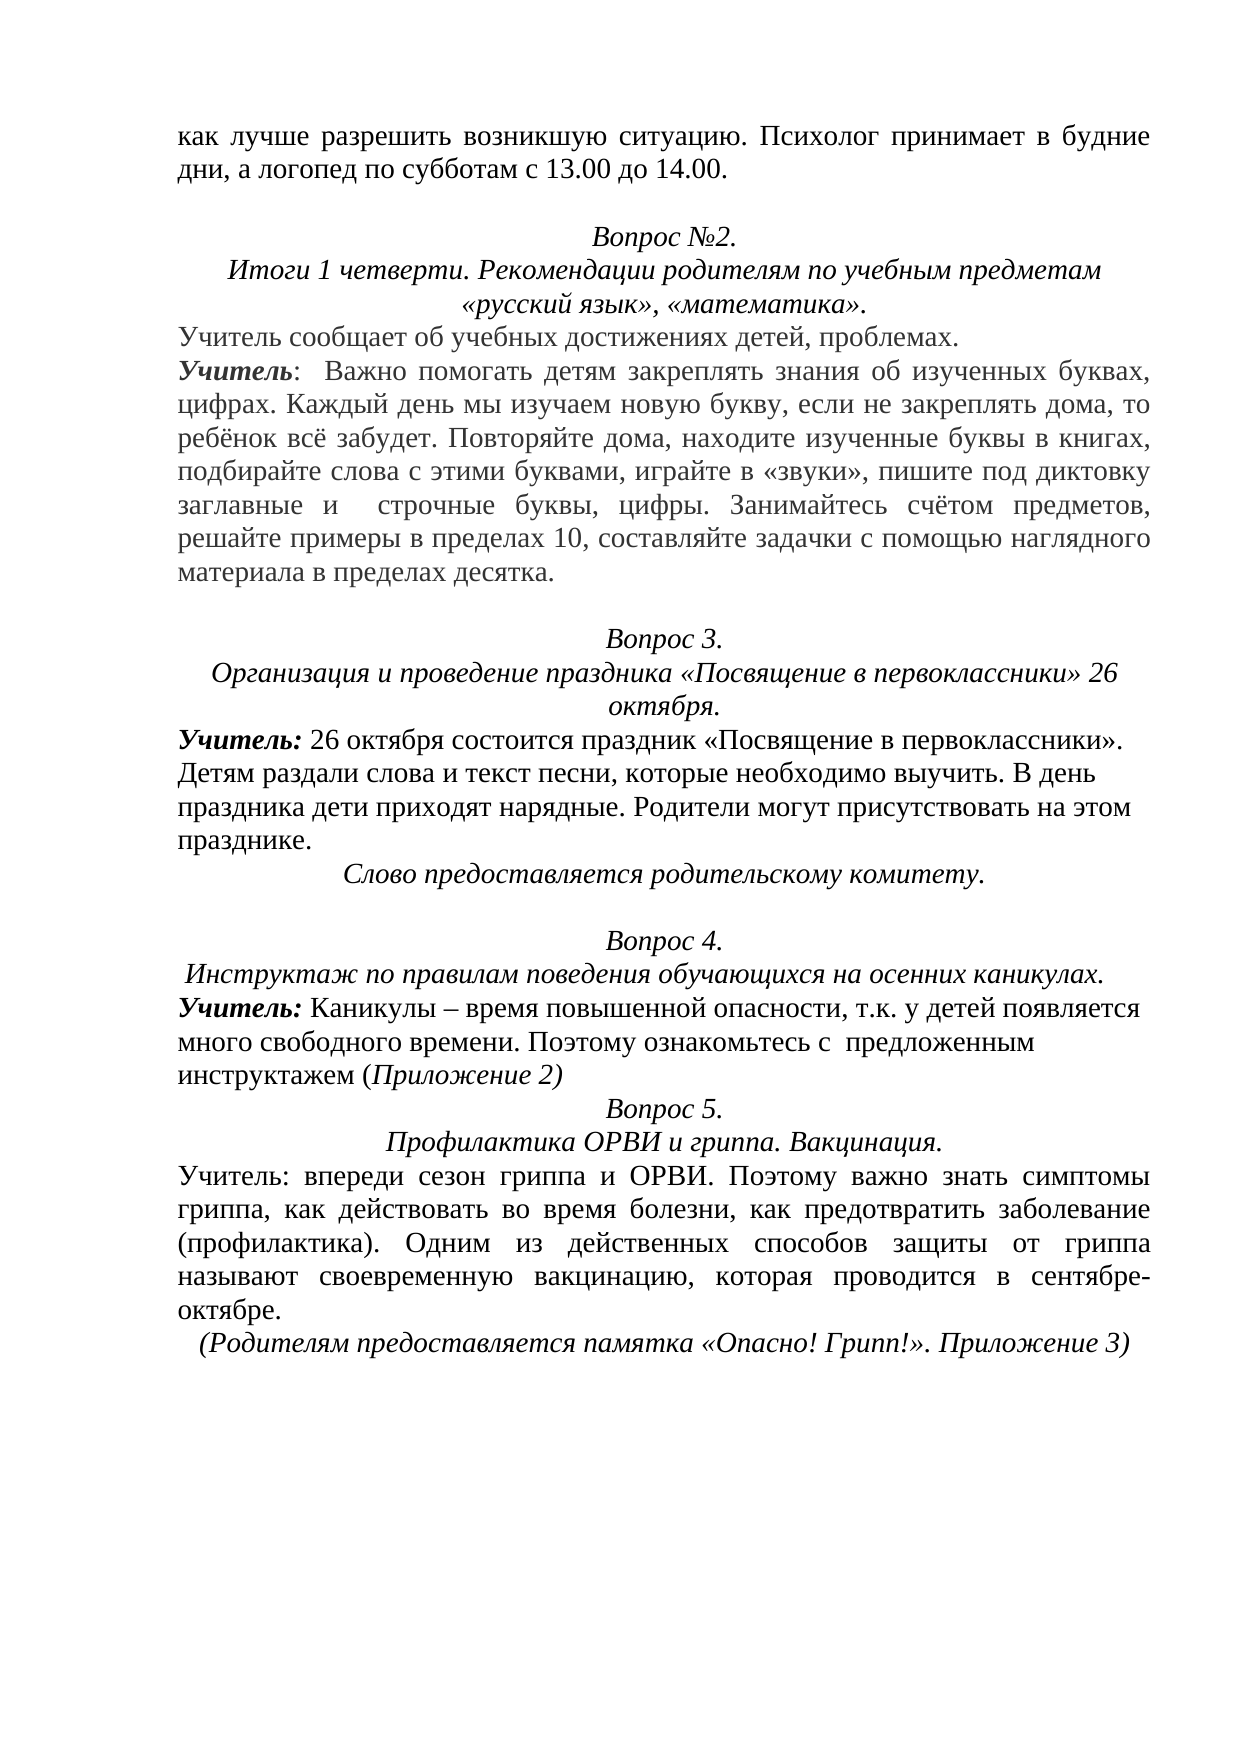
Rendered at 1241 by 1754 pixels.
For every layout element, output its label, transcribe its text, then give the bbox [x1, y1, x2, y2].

text Инструктаж по правилам поведения обучающихся на осенних каникулах. [177, 957, 1152, 990]
text Вопрос №2. [177, 219, 1152, 252]
text Учитель: Важно помогать детям закреплять знания об изученных буквах, цифрах. Каждый день мы изучаем новую букву, если не закреплять дома, то ребёнок всё забудет. Повторяйте дома, находите изученные буквы в книгах, подбирайте слова с этими буквами, играйте в «звуки», пишите под диктовку заглавные и строчные буквы, цифры. Занимайтесь счётом предметов, решайте примеры в пределах 10, составляйте задачки с помощью наглядного материала в пределах десятка. [177, 353, 1152, 588]
text Профилактика ОРВИ и гриппа. Вакцинация. [177, 1124, 1152, 1158]
text Вопрос 4. [177, 923, 1152, 957]
text Учитель: впереди сезон гриппа и ОРВИ. Поэтому важно знать симптомы гриппа, как действовать во время болезни, как предотвратить заболевание (профилактика). Одним из действенных способов защиты от гриппа называют своевременную вакцинацию, которая проводится в сентябре-октябре. [177, 1158, 1152, 1326]
text Слово предоставляется родительскому комитету. [177, 856, 1152, 889]
text Вопрос 5. [177, 1091, 1152, 1124]
text Учитель: 26 октября состоится праздник «Посвящение в первоклассники». Детям раздали слова и текст песни, которые необходимо выучить. В день праздника дети приходят нарядные. Родители могут присутствовать на этом празднике. [177, 722, 1152, 856]
text Учитель сообщает об учебных достижениях детей, проблемах. [177, 319, 1152, 353]
text Учитель: Каникулы – время повышенной опасности, т.к. у детей появляется много свободного времени. Поэтому ознакомьтесь с предложенным инструктажем (Приложение 2) [177, 990, 1152, 1091]
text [177, 118, 1152, 185]
text Итоги 1 четверти. Рекомендации родителям по учебным предметам «русский язык», «математика». [177, 252, 1152, 319]
text Вопрос 3. [177, 621, 1152, 655]
text Организация и проведение праздника «Посвящение в первоклассники» 26 октября. [177, 655, 1152, 722]
text (Родителям предоставляется памятка «Опасно! Грипп!». Приложение 3) [177, 1326, 1152, 1359]
